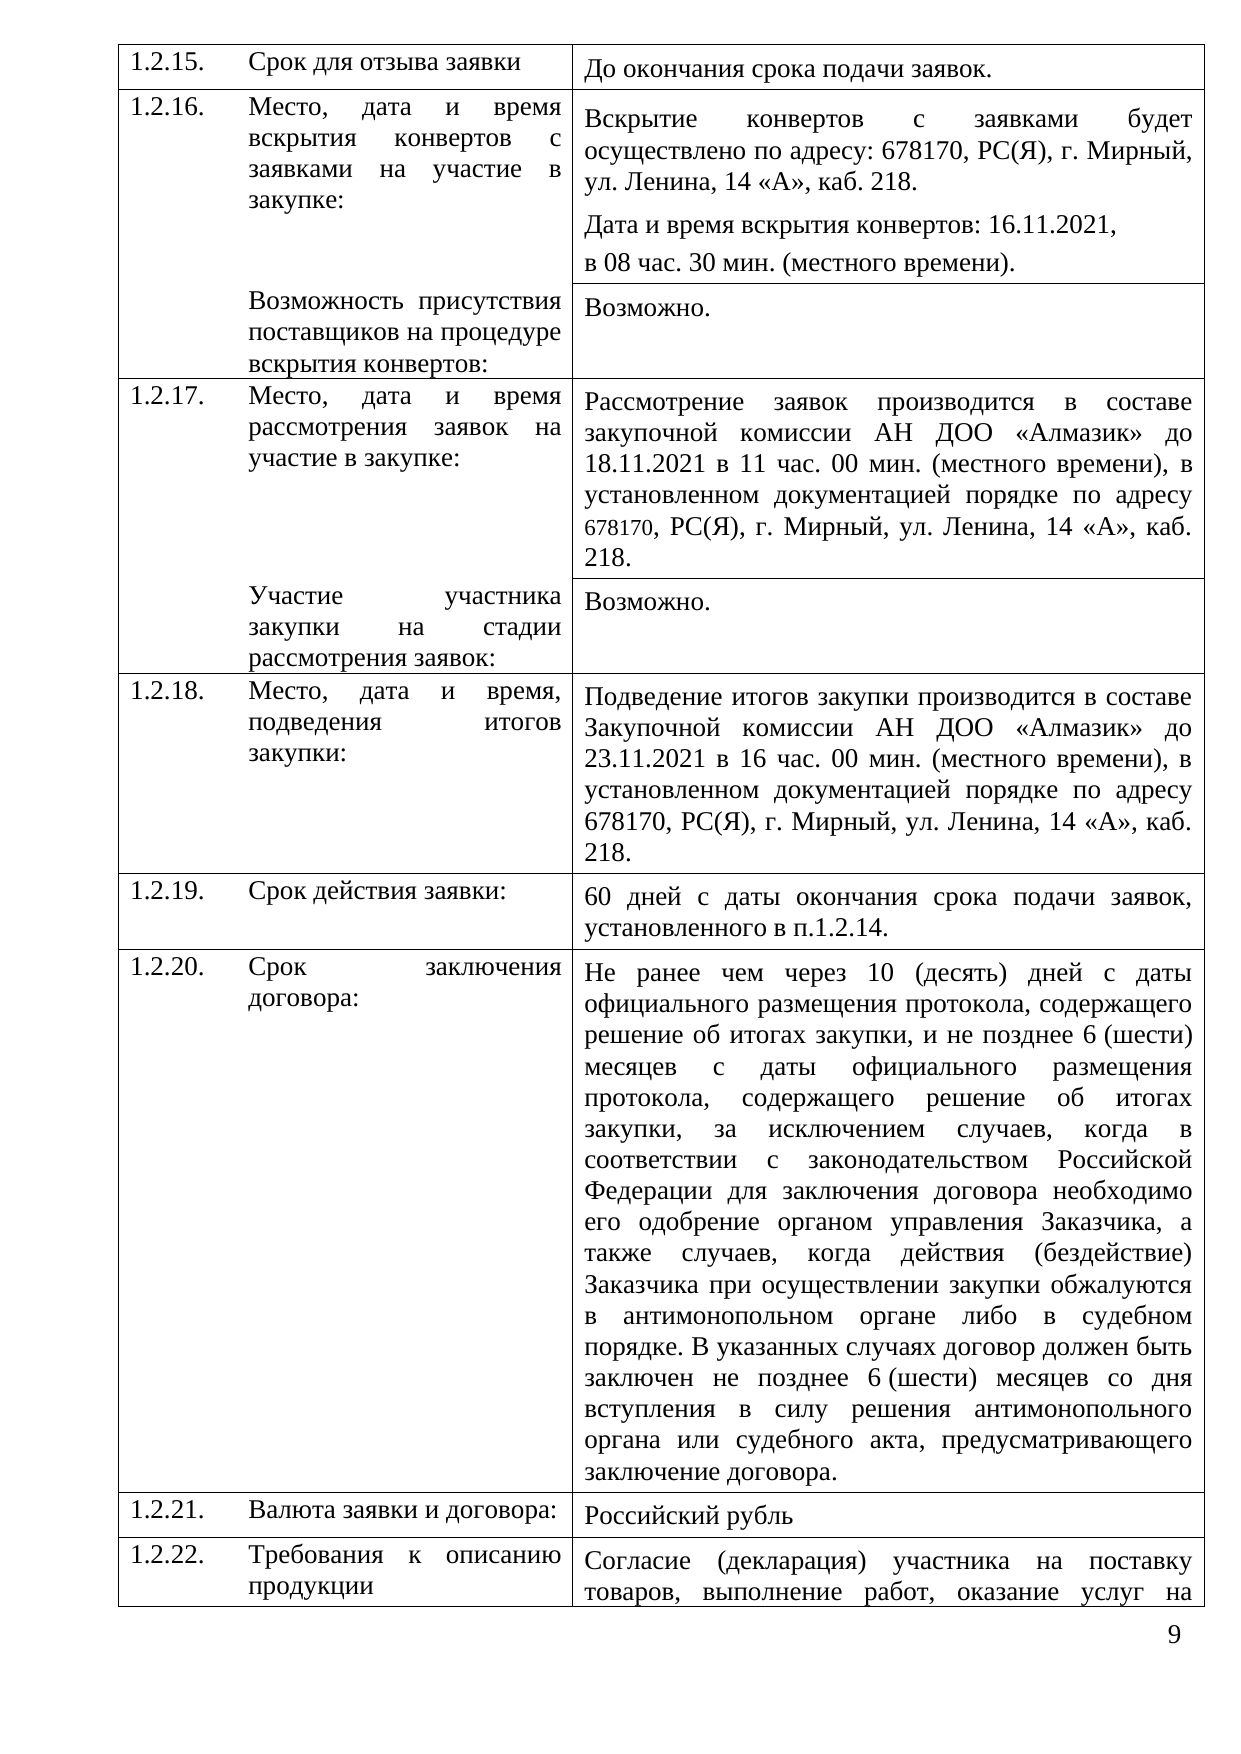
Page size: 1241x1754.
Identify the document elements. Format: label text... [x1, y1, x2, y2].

table_cell Место, дата и время, подведения итогов закупки: [119, 674, 572, 873]
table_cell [119, 1538, 572, 1606]
table_cell 60 дней с даты окончания срока подачи заявок, установленного в п.1.2.14. [573, 874, 1204, 949]
table_cell До окончания срока подачи заявок. [573, 45, 1204, 89]
table_cell Срок заключения договора: [119, 950, 572, 1492]
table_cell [573, 1538, 1204, 1606]
table_cell Возможно. [573, 284, 1204, 378]
table_cell Участие участника закупки на стадии рассмотрения заявок: [119, 578, 572, 673]
table_cell Срок действия заявки: [119, 874, 572, 949]
table_cell Возможность присутствия поставщиков на процедуре вскрытия конвертов: [119, 283, 572, 378]
table_cell Рассмотрение заявок производится в составе закупочной комиссии АН ДОО «Алмазик» до 18.11.2021 в 11 час. 00 мин. (местного времени), в установленном документацией порядке по адресу 678170, РС(Я), г. Мирный, ул. Ленина, 14 «А», каб. 218. [573, 379, 1204, 578]
table_cell Возможно. [573, 579, 1204, 673]
table_cell Вскрытие конвертов с заявками будет осуществлено по адресу: 678170, РС(Я), г. Мирный, ул. Ленина, 14 «А», каб. 218. Дата и время вскрытия конвертов: 16.11.2021, в 08 час. 30 мин. (местного времени). [573, 90, 1204, 283]
table_cell Срок для отзыва заявки [119, 45, 572, 89]
table_cell Не ранее чем через 10 (десять) дней с даты официального размещения протокола, содержащего решение об итогах закупки, и не позднее 6 (шести) месяцев с даты официального размещения протокола, содержащего решение об итогах закупки, за исключением случаев, когда в соответствии с законодательством Российской Федерации для заключения договора необходимо его одобрение органом управления Заказчика, а также случаев, когда действия (бездействие) Заказчика при осуществлении закупки обжалуются в антимонопольном органе либо в судебном порядке. В указанных случаях договор должен быть заключен не позднее 6 (шести) месяцев со дня вступления в силу решения антимонопольного органа или судебного акта, предусматривающего заключение договора. [573, 950, 1204, 1492]
table_cell Подведение итогов закупки производится в составе Закупочной комиссии АН ДОО «Алмазик» до 23.11.2021 в 16 час. 00 мин. (местного времени), в установленном документацией порядке по адресу 678170, РС(Я), г. Мирный, ул. Ленина, 14 «А», каб. 218. [573, 674, 1204, 873]
table_cell Место, дата и время вскрытия конвертов с заявками на участие в закупке: [119, 90, 572, 283]
table_cell Место, дата и время рассмотрения заявок на участие в закупке: [119, 379, 572, 578]
table_cell Российский рубль [573, 1493, 1204, 1537]
table_cell Валюта заявки и договора: [119, 1493, 572, 1537]
